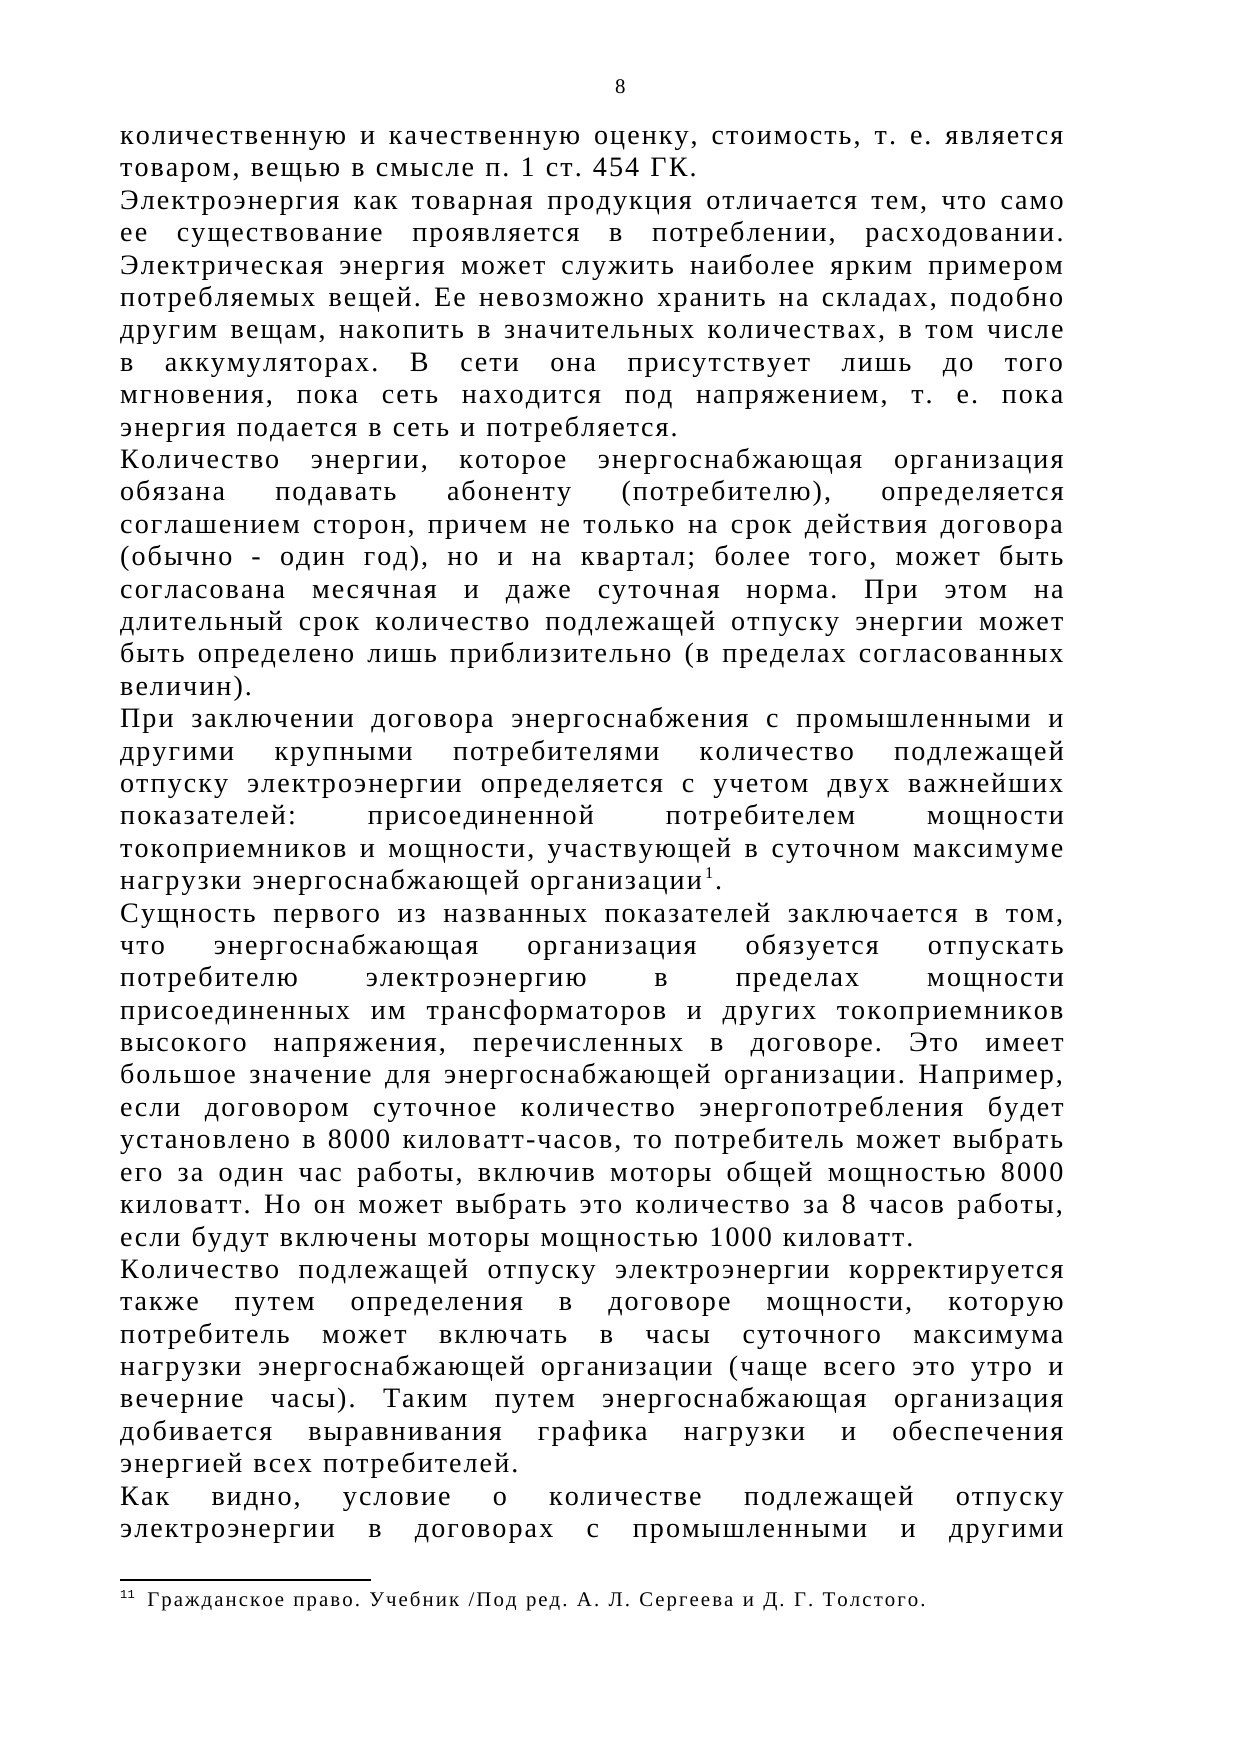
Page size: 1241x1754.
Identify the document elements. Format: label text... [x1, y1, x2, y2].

text Электроэнергия как товарная продукция отличается тем, что само ее существование проявляется в потреблении, расходовании. Электрическая энергия может служить наиболее ярким примером потребляемых вещей. Ее невозможно хранить на складах, подобно другим вещам, накопить в значительных количествах, в том числе в аккумуляторах. В сети она присутствует лишь до того мгновения, пока сеть находится под напряжением, т. е. пока энергия подается в сеть и потребляется. [120, 183, 1065, 442]
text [120, 1479, 1065, 1543]
text Количество подлежащей отпуску электроэнергии корректируется также путем определения в договоре мощности, которую потребитель может включать в часы суточного максимума нагрузки энергоснабжающей организации (чаще всего это утро и вечерние часы). Таким путем энергоснабжающая организация добивается выравнивания графика нагрузки и обеспечения энергией всех потребителей. [120, 1252, 1065, 1479]
text При заключении договора энергоснабжения с промышленными и другими крупными потребителями количество подлежащей отпуску электроэнергии определяется с учетом двух важнейших показателей: присоединенной потребителем мощности токоприемников и мощности, участвующей в суточном максимуме нагрузки энергоснабжающей организации1. [120, 701, 1065, 896]
text Сущность первого из названных показателей заключается в том, что энергоснабжающая организация обязуется отпускать потребителю электроэнергию в пределах мощности присоединенных им трансформаторов и других токоприемников высокого напряжения, перечисленных в договоре. Это имеет большое значение для энергоснабжающей организации. Например, если договором суточное количество энергопотребления будет установлено в 8000 киловатт-часов, то потребитель может выбрать его за один час работы, включив моторы общей мощностью 8000 киловатт. Но он может выбрать это количество за 8 часов работы, если будут включены моторы мощностью 1000 киловатт. [120, 896, 1065, 1252]
text Количество энергии, которое энергоснабжающая организация обязана подавать абоненту (потребителю), определяется соглашением сторон, причем не только на срок действия договора (обычно - один год), но и на квартал; более того, может быть согласована месячная и даже суточная норма. При этом на длительный срок количество подлежащей отпуску энергии может быть определено лишь приблизительно (в пределах согласованных величин). [120, 442, 1065, 701]
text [120, 118, 1065, 183]
